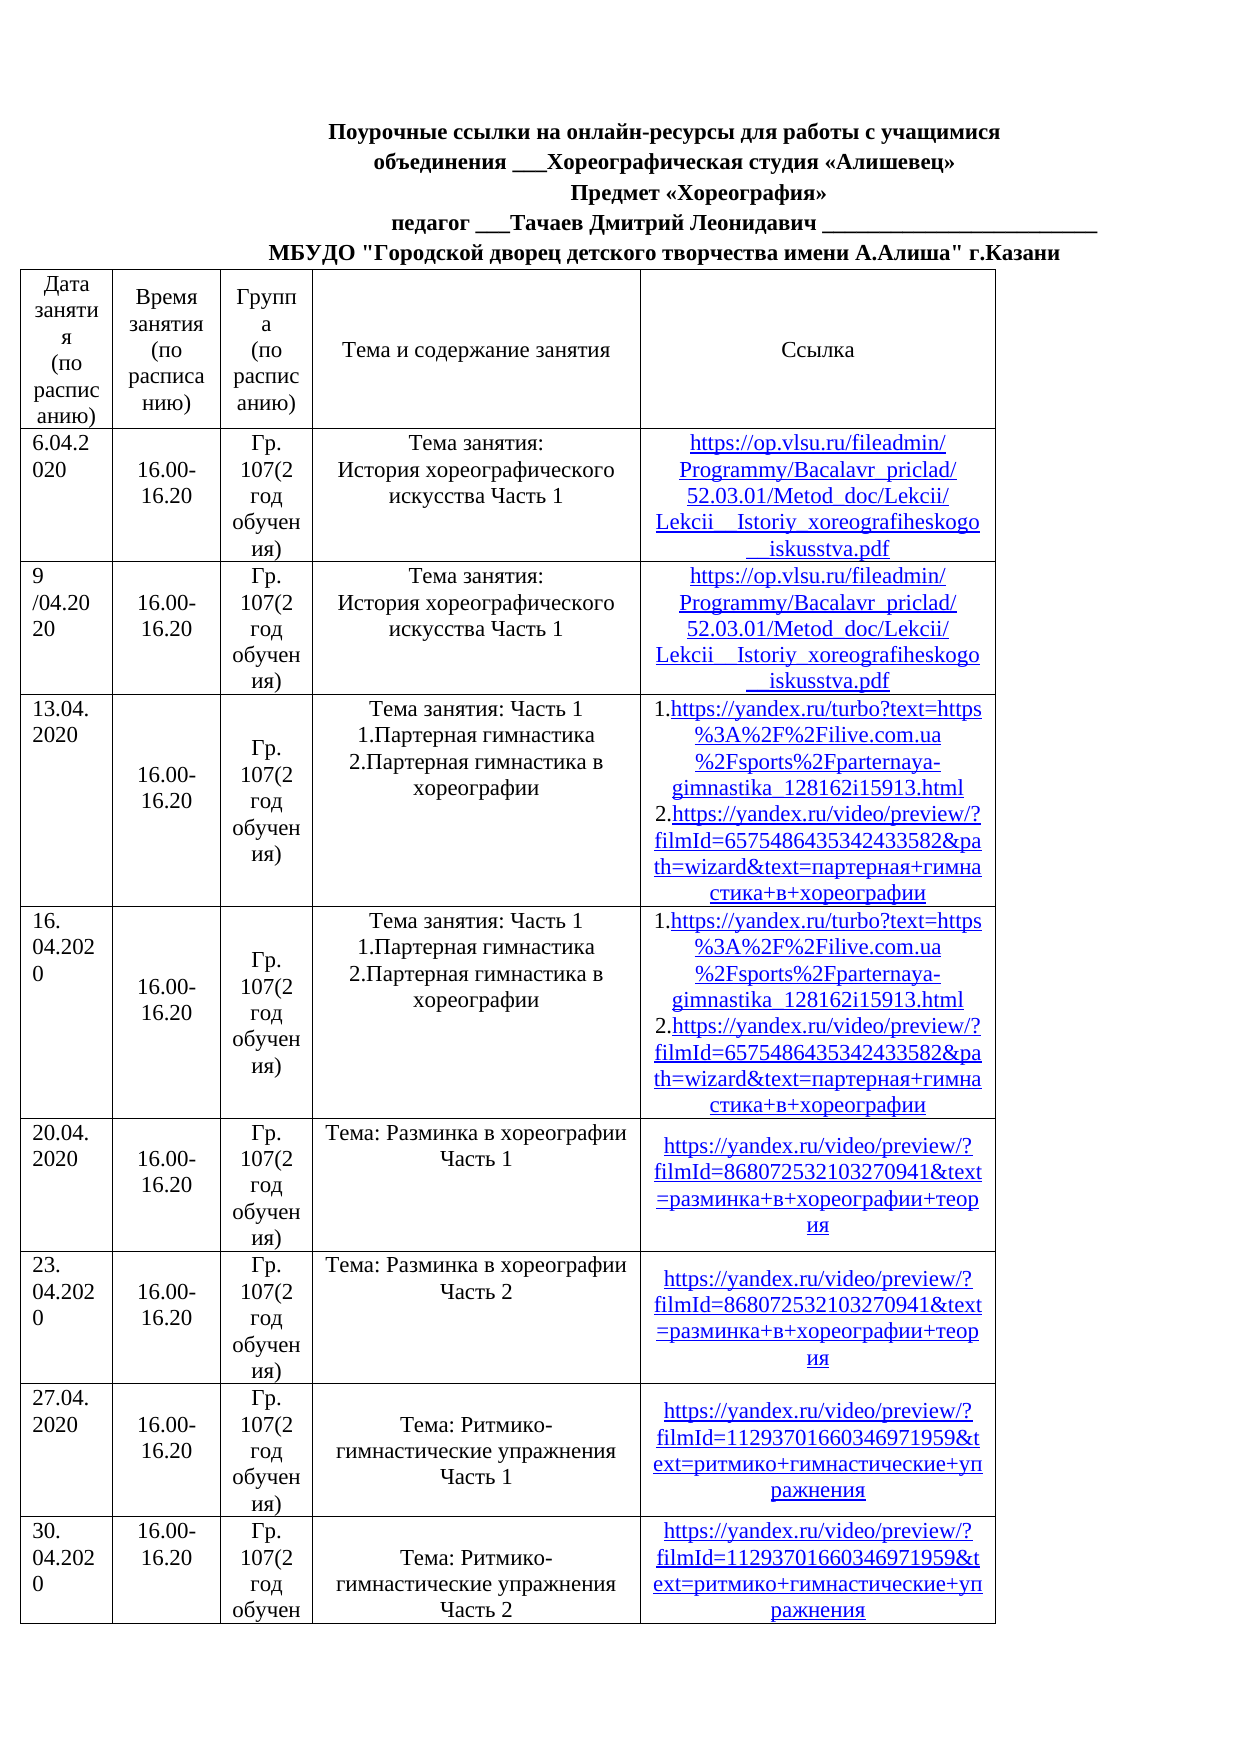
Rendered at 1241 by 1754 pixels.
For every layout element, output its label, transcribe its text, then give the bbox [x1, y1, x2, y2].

table_cell Тема занятия: История хореографического искусства Часть 1 [313, 562, 640, 694]
table_header Ссылка [641, 270, 995, 428]
table_cell 16.00-16.20 [113, 1384, 220, 1516]
table_cell 16.00-16.20 [113, 1252, 220, 1383]
text Поурочные ссылки на онлайн-ресурсы для работы с учащимися [177, 118, 1152, 144]
table_cell https://yandex.ru/video/preview/?filmId=868072532103270941&text=разминка+в+хореографии+теория [641, 1119, 995, 1251]
table_cell 16.00-16.20 [113, 907, 220, 1118]
table_cell https://yandex.ru/video/preview/?filmId=11293701660346971959&text=ритмико+гимнастические+упражнения [641, 1384, 995, 1516]
table_cell https://op.vlsu.ru/fileadmin/Programmy/Bacalavr_priclad/52.03.01/Metod_doc/Lekcii/Lekcii__Istoriy_xoreografiheskogo__iskusstva.pdf [641, 429, 995, 561]
table_cell 1.https://yandex.ru/turbo?text=https%3A%2F%2Filive.com.ua%2Fsports%2Fparternaya-gimnastika_128162i15913.html 2.https://yandex.ru/video/preview/?filmId=6575486435342433582&path=wizard&text=партерная+гимнастика+в+хореографии [641, 695, 995, 906]
table_cell Гр. 107(2 год обучения) [221, 1384, 312, 1516]
table_cell 1.https://yandex.ru/turbo?text=https%3A%2F%2Filive.com.ua%2Fsports%2Fparternaya-gimnastika_128162i15913.html 2.https://yandex.ru/video/preview/?filmId=6575486435342433582&path=wizard&text=партерная+гимнастика+в+хореографии [641, 907, 995, 1118]
table_cell 27.04.2020 [21, 1384, 112, 1516]
table_cell 23. 04.2020 [21, 1252, 112, 1383]
table_header Группа (по расписанию) [221, 270, 312, 428]
table_cell Тема: Разминка в хореографии Часть 2 [313, 1252, 640, 1383]
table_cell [641, 1517, 995, 1623]
table_cell Гр. 107(2 год обучения) [221, 907, 312, 1118]
table_cell 16.00-16.20 [113, 695, 220, 906]
table_cell Гр. 107(2 год обучения) [221, 695, 312, 906]
table_cell 16.00-16.20 [113, 1517, 220, 1623]
table_header Время занятия (по расписанию) [113, 270, 220, 428]
text Предмет «Хореография» [177, 178, 1152, 205]
table_cell Тема занятия: Часть 1 1.Партерная гимнастика 2.Партерная гимнастика в хореографии [313, 907, 640, 1118]
table_cell 9/04.2020 [21, 562, 112, 694]
table_cell Гр. 107(2 год обучения) [221, 562, 312, 694]
text педагог ___Тачаев Дмитрий Леонидавич ________________________ [177, 209, 1152, 235]
table_cell Гр. 107(2 год обучения) [221, 429, 312, 561]
table_cell 16.00-16.20 [113, 562, 220, 694]
table_cell Тема: Разминка в хореографии Часть 1 [313, 1119, 640, 1251]
table_cell 16.00-16.20 [113, 429, 220, 561]
table_cell Гр. 107(2 год обучения) [221, 1119, 312, 1251]
table_cell 30. 04.2020 [21, 1517, 112, 1623]
table_cell 16. 04.2020 [21, 907, 112, 1118]
table_header Дата занятия (по расписанию) [21, 270, 112, 428]
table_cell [313, 1517, 640, 1623]
table_cell Гр. 107(2 год обучения) [221, 1252, 312, 1383]
table_cell Тема занятия: Часть 1 1.Партерная гимнастика 2.Партерная гимнастика в хореографии [313, 695, 640, 906]
table_cell Тема: Ритмико-гимнастические упражнения Часть 1 [313, 1384, 640, 1516]
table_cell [221, 1517, 312, 1623]
table_cell Тема занятия: История хореографического искусства Часть 1 [313, 429, 640, 561]
table_cell 20.04.2020 [21, 1119, 112, 1251]
table_cell https://yandex.ru/video/preview/?filmId=868072532103270941&text=разминка+в+хореографии+теория [641, 1252, 995, 1383]
table_cell 16.00-16.20 [113, 1119, 220, 1251]
table_header Тема и содержание занятия [313, 270, 640, 428]
table_cell 13.04.2020 [21, 695, 112, 906]
text объединения ___Хореографическая студия «Алишевец» [177, 148, 1152, 175]
text МБУДО "Городской дворец детского творчества имени А.Алиша" г.Казани [177, 239, 1152, 265]
table_cell 6.04.2020 [21, 429, 112, 561]
table_cell https://op.vlsu.ru/fileadmin/Programmy/Bacalavr_priclad/52.03.01/Metod_doc/Lekcii/Lekcii__Istoriy_xoreografiheskogo__iskusstva.pdf [641, 562, 995, 694]
